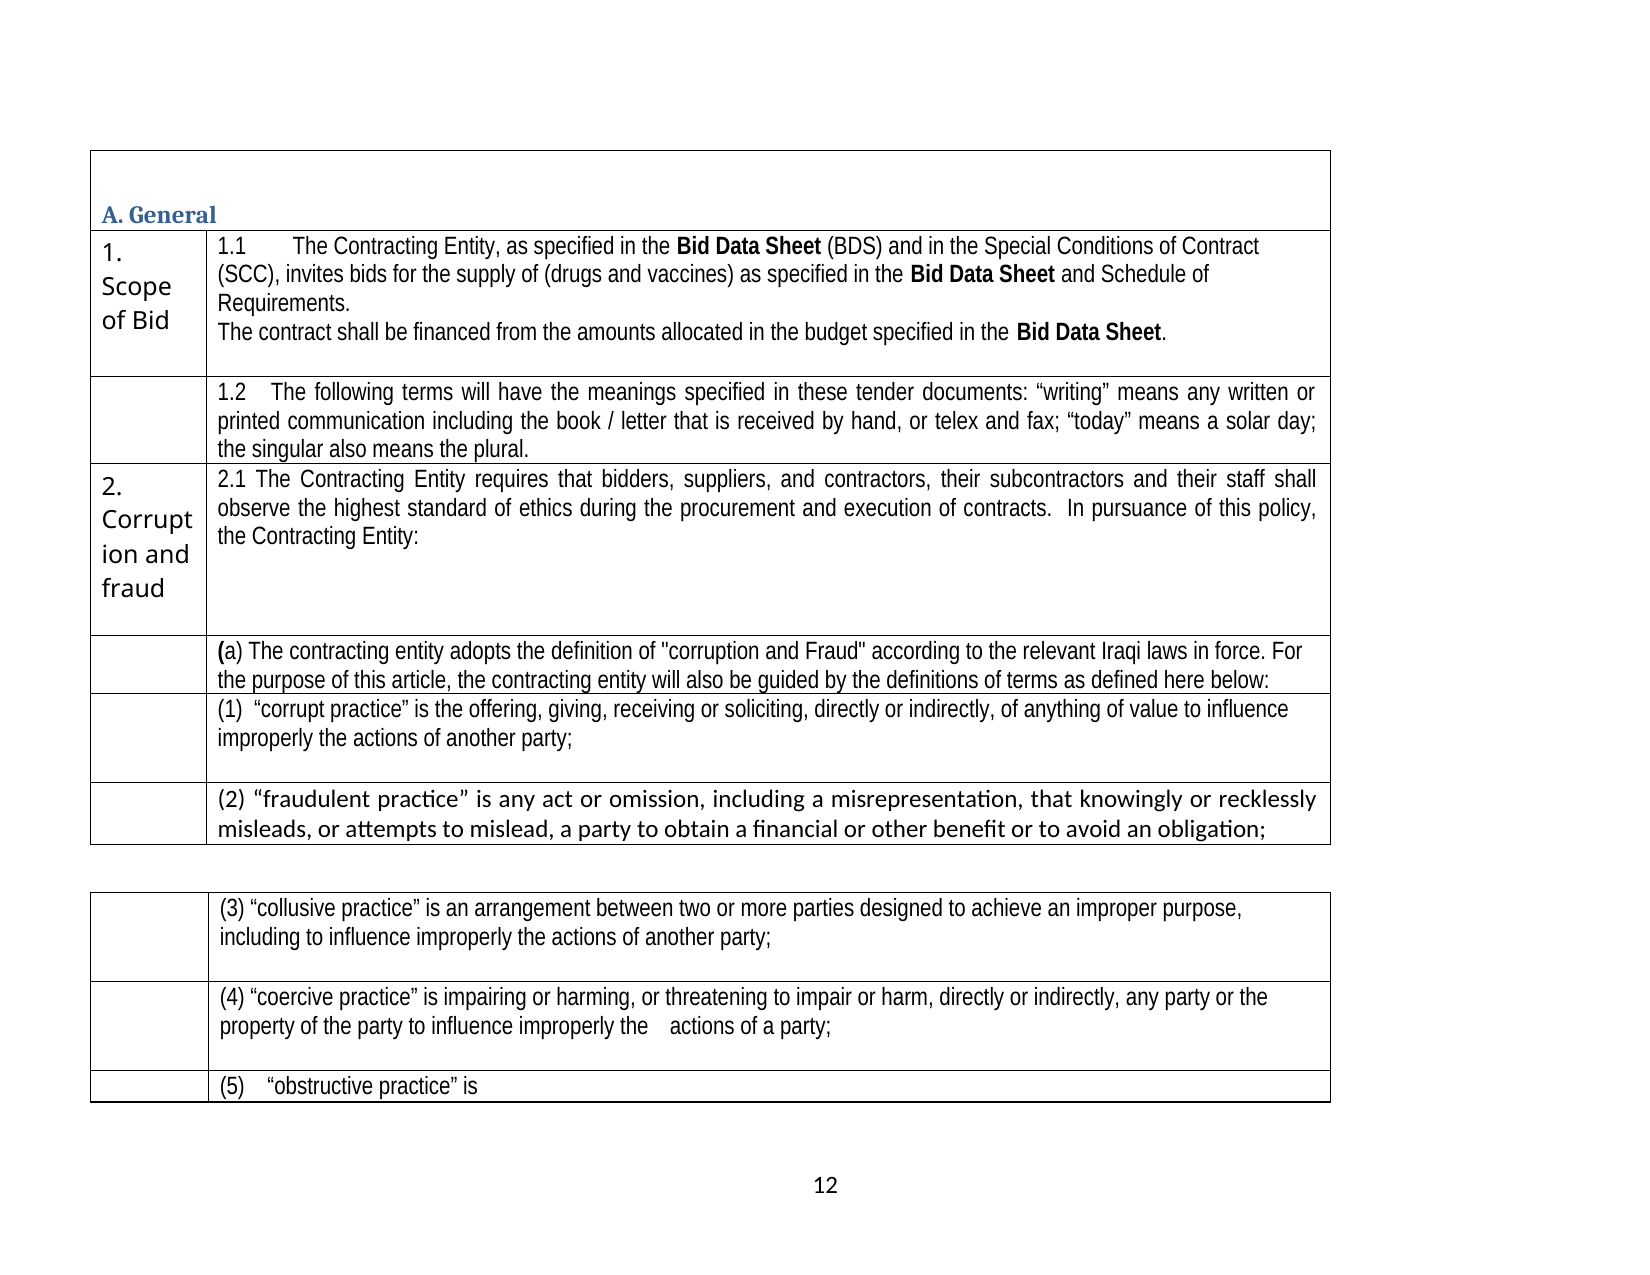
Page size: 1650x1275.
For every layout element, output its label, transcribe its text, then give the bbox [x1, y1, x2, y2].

table_cell 1.2 The following terms will have the meanings specified in these tender documents: “writing” means any written or printed communication including the book / letter that is received by hand, or telex and fax; “today” means a solar day; the singular also means the plural. [207, 377, 1330, 463]
table_cell A. General [91, 151, 1330, 230]
table_cell [91, 982, 208, 1070]
table_cell 1.1 The Contracting Entity, as specified in the Bid Data Sheet (BDS) and in the Special Conditions of Contract (SCC), invites bids for the supply of (drugs and vaccines) as specified in the Bid Data Sheet and Schedule of Requirements. The contract shall be financed from the amounts allocated in the budget specified in the Bid Data Sheet. [207, 231, 1330, 376]
table_header (3) “collusive practice” is an arrangement between two or more parties designed to achieve an improper purpose, including to influence improperly the actions of another party; [209, 893, 1330, 981]
table_cell (1) “corrupt practice” is the offering, giving, receiving or soliciting, directly or indirectly, of anything of value to influence improperly the actions of another party; [207, 694, 1330, 782]
table_cell 2. Corruption and fraud [91, 464, 206, 635]
table_cell (a) The contracting entity adopts the definition of "corruption and Fraud" according to the relevant Iraqi laws in force. For the purpose of this article, the contracting entity will also be guided by the definitions of terms as defined here below: [207, 636, 1330, 693]
table_cell 2.1 The Contracting Entity requires that bidders, suppliers, and contractors, their subcontractors and their staff shall observe the highest standard of ethics during the procurement and execution of contracts. In pursuance of this policy, the Contracting Entity: [207, 464, 1330, 635]
table_cell [91, 694, 206, 782]
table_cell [209, 1071, 1330, 1101]
table_cell 1. Scope of Bid [91, 231, 206, 376]
table_cell (2) “fraudulent practice” is any act or omission, including a misrepresentation, that knowingly or recklessly misleads, or attempts to mislead, a party to obtain a financial or other benefit or to avoid an obligation; [207, 783, 1330, 844]
table_header [91, 893, 208, 981]
table_cell [91, 1071, 208, 1101]
table_cell [91, 636, 206, 693]
table_cell [91, 377, 206, 463]
table_cell (4) “coercive practice” is impairing or harming, or threatening to impair or harm, directly or indirectly, any party or the property of the party to influence improperly the actions of a party; [209, 982, 1330, 1070]
table_cell [91, 783, 206, 844]
